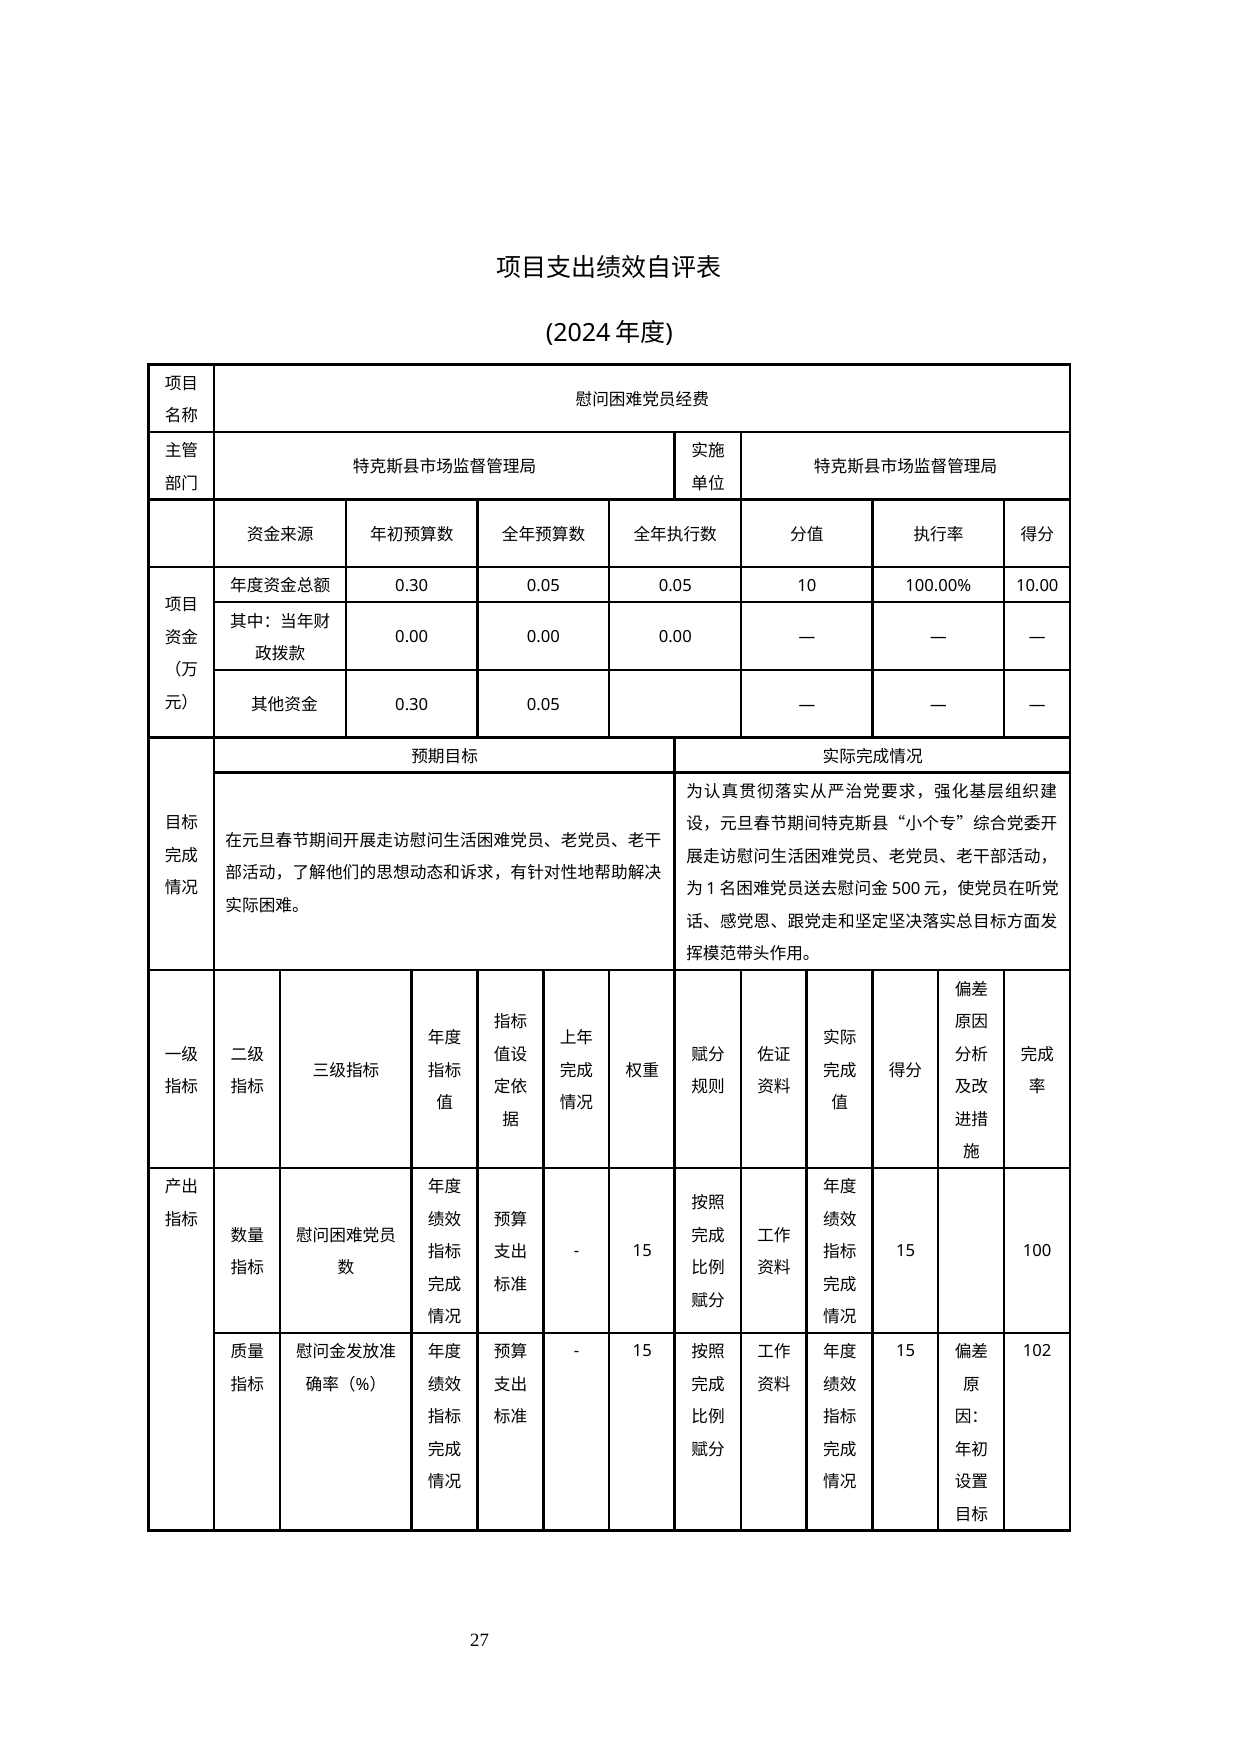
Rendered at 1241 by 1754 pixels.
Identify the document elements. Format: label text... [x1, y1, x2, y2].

table_cell 15 [610, 1334, 673, 1529]
table_cell 年度绩效指标完成情况 [808, 1169, 871, 1331]
table_cell 项目资金 （万元） [150, 568, 213, 736]
table_cell — [1005, 603, 1069, 668]
table_cell 工作资料 [742, 1334, 805, 1529]
table_cell 特克斯县市场监督管理局 [742, 433, 1069, 498]
table_cell 其中：当年财政拨款 [215, 603, 345, 668]
table_cell 0.05 [479, 671, 608, 736]
table_cell 资金来源 [215, 501, 345, 566]
table_cell 100.00% [874, 568, 1003, 601]
table_header 项目支出绩效自评表 [148, 233, 1070, 298]
table_cell 权重 [610, 971, 673, 1166]
table_cell 10 [742, 568, 871, 601]
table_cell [939, 1334, 1003, 1529]
table_cell 15 [874, 1169, 937, 1331]
table_cell 执行率 [874, 501, 1003, 566]
table_cell 10.00 [1005, 568, 1069, 601]
table_cell - [545, 1334, 608, 1529]
table_cell 一级指标 [150, 971, 213, 1166]
table_cell 年度绩效指标完成情况 [808, 1334, 871, 1529]
table_cell [939, 1169, 1003, 1331]
table_cell 年初预算数 [347, 501, 476, 566]
table_cell 年度资金总额 [215, 568, 345, 601]
table_cell 年度指标值 [413, 971, 476, 1166]
table_cell 年度绩效指标完成情况 [413, 1169, 476, 1331]
table_cell 预算支出标准 [479, 1334, 542, 1529]
table_cell 15 [874, 1334, 937, 1529]
table_cell 特克斯县市场监督管理局 [215, 433, 673, 498]
table_cell 0.05 [610, 568, 740, 601]
table_cell 工作资料 [742, 1169, 805, 1331]
table_cell 预期目标 [215, 739, 673, 771]
table_cell — [742, 603, 871, 668]
table_cell 慰问困难党员数 [281, 1169, 410, 1331]
table_cell 得分 [874, 971, 937, 1166]
table_cell 按照完成比例赋分 [676, 1169, 740, 1331]
table_cell 目标完成情况 [150, 739, 213, 969]
table_cell 产出指标 [150, 1169, 213, 1529]
table_cell 年度绩效指标完成情况 [413, 1334, 476, 1529]
table_cell 15 [610, 1169, 673, 1331]
table_cell — [742, 671, 871, 736]
table_cell 全年预算数 [479, 501, 608, 566]
table_cell 指标值设定依据 [479, 971, 542, 1166]
table_cell 慰问金发放准确率（%） [281, 1334, 410, 1529]
table_cell 0.00 [610, 603, 740, 668]
table_cell — [874, 671, 1003, 736]
table_cell 分值 [742, 501, 871, 566]
table_cell 全年执行数 [610, 501, 740, 566]
table_cell - [545, 1169, 608, 1331]
table_cell (2024年度) [148, 298, 1070, 363]
table_cell [610, 671, 740, 736]
table_cell 0.05 [479, 568, 608, 601]
table_cell 完成率 [1005, 971, 1069, 1166]
table_cell 得分 [1005, 501, 1069, 566]
table_cell 102 [1005, 1334, 1069, 1529]
table_cell 上年完成情况 [545, 971, 608, 1166]
table_cell 100 [1005, 1169, 1069, 1331]
table_cell 慰问困难党员经费 [215, 366, 1069, 431]
table_cell 按照完成比例赋分 [676, 1334, 740, 1529]
table_cell — [1005, 671, 1069, 736]
table_cell 二级指标 [215, 971, 279, 1166]
table_cell 实际完成值 [808, 971, 871, 1166]
table_cell 项目名称 [150, 366, 213, 431]
table_cell 0.30 [347, 568, 476, 601]
table_cell 偏差原因分析及改进措施 [939, 971, 1003, 1166]
table_cell 实际完成情况 [676, 739, 1069, 771]
table_cell 0.00 [347, 603, 476, 668]
table_cell 预算支出标准 [479, 1169, 542, 1331]
table_cell 质量指标 [215, 1334, 279, 1529]
table_cell 在元旦春节期间开展走访慰问生活困难党员、老党员、老干部活动，了解他们的思想动态和诉求，有针对性地帮助解决实际困难。 [215, 774, 673, 969]
table_cell 佐证资料 [742, 971, 805, 1166]
table_cell 数量指标 [215, 1169, 279, 1331]
table_cell 主管部门 [150, 433, 213, 498]
table_cell 赋分规则 [676, 971, 740, 1166]
table_cell — [874, 603, 1003, 668]
table_cell 0.00 [479, 603, 608, 668]
table_cell 0.30 [347, 671, 476, 736]
table_cell 三级指标 [281, 971, 410, 1166]
table_cell 其他资金 [215, 671, 345, 736]
table_cell 实施单位 [676, 433, 740, 498]
table_cell [150, 501, 213, 566]
table_cell 为认真贯彻落实从严治党要求，强化基层组织建设，元旦春节期间特克斯县“小个专”综合党委开展走访慰问生活困难党员、老党员、老干部活动，为1名困难党员送去慰问金500元，使党员在听党话、感党恩、跟党走和坚定坚决落实总目标方面发挥模范带头作用。 [676, 774, 1069, 969]
